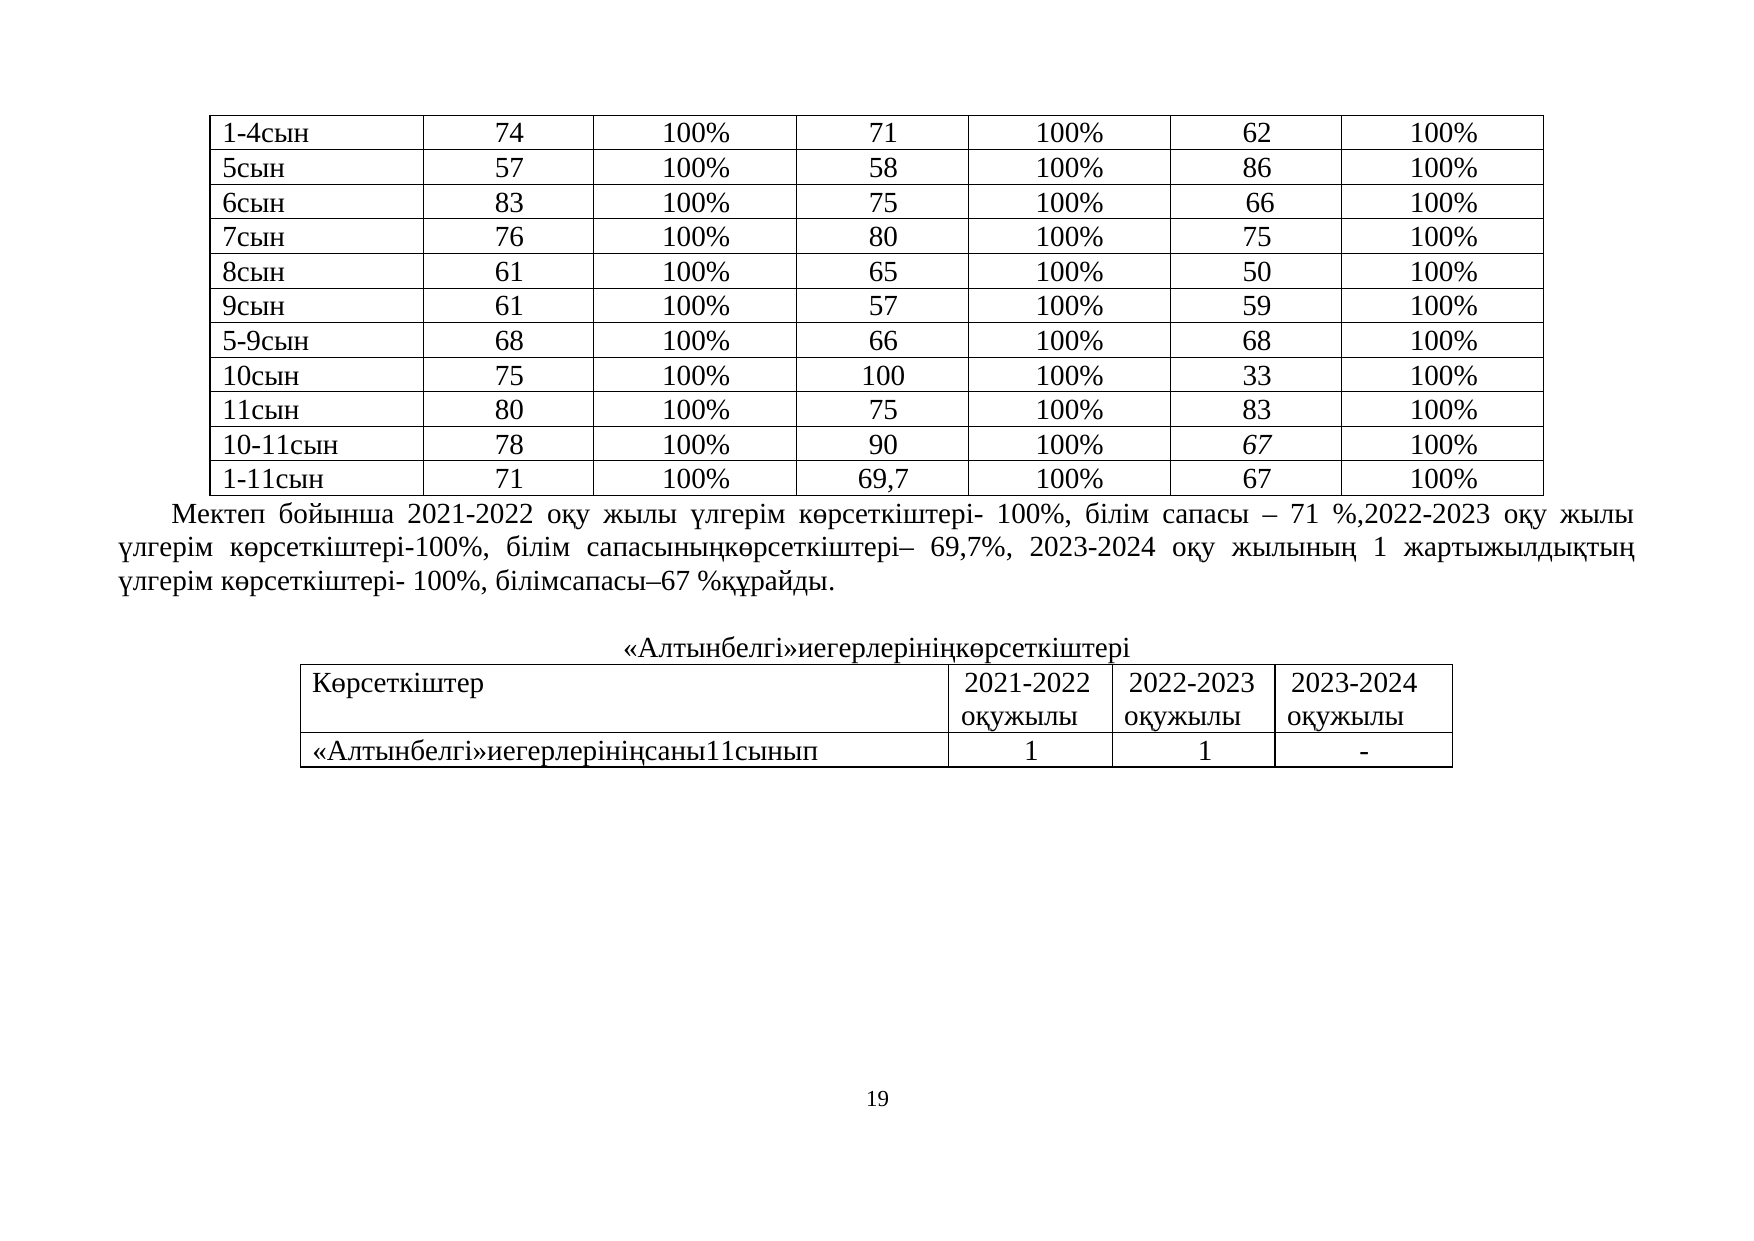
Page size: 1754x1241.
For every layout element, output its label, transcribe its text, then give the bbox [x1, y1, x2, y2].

table_cell 10сын [211, 358, 423, 391]
table_cell 58 [797, 150, 968, 184]
table_cell - [1276, 733, 1452, 766]
table_cell 71 [797, 116, 968, 149]
table_cell 100% [969, 185, 1170, 218]
table_cell 100% [594, 461, 796, 495]
table_cell 33 [1171, 358, 1341, 391]
table_cell 75 [1171, 219, 1341, 253]
table_header 2023-2024 оқужылы [1276, 665, 1452, 732]
table_cell 75 [797, 185, 968, 218]
table_cell 67 [1171, 427, 1341, 460]
table_cell 100% [1342, 289, 1543, 322]
table_cell 1 [1113, 733, 1274, 766]
table_cell 1-11сын [211, 461, 423, 495]
table_cell 100% [594, 358, 796, 391]
table_cell 78 [424, 427, 593, 460]
table_cell 69,7 [797, 461, 968, 495]
table_cell 86 [1171, 150, 1341, 184]
table_cell 100% [969, 254, 1170, 287]
table_cell 50 [1171, 254, 1341, 287]
table_cell 100% [969, 461, 1170, 495]
table_cell 100% [969, 392, 1170, 426]
table_cell 11сын [211, 392, 423, 426]
table_cell 9сын [211, 289, 423, 322]
table_cell 68 [424, 323, 593, 357]
table_cell 100% [1342, 427, 1543, 460]
table_cell 66 [1171, 185, 1341, 218]
table_cell 83 [1171, 392, 1341, 426]
table_cell 68 [1171, 323, 1341, 357]
table_cell 62 [1171, 116, 1341, 149]
table_cell 100% [969, 219, 1170, 253]
table_cell 59 [1171, 289, 1341, 322]
table_cell 100% [1342, 323, 1543, 357]
table_cell 1-4сын [211, 116, 423, 149]
table_header 2022-2023 оқужылы [1113, 665, 1274, 732]
table_cell 100% [1342, 461, 1543, 495]
table_cell 90 [797, 427, 968, 460]
table_cell 100% [1342, 392, 1543, 426]
table_cell 100% [969, 150, 1170, 184]
table_cell 100% [594, 254, 796, 287]
table_header 2021-2022 оқужылы [949, 665, 1112, 732]
table_cell 100% [594, 185, 796, 218]
table_cell 65 [797, 254, 968, 287]
table_cell 61 [424, 289, 593, 322]
table_cell 76 [424, 219, 593, 253]
table_cell 100% [1342, 185, 1543, 218]
table_cell 61 [424, 254, 593, 287]
table_cell 6сын [211, 185, 423, 218]
table_cell 10-11сын [211, 427, 423, 460]
table_cell 100% [969, 323, 1170, 357]
table_cell 100% [594, 289, 796, 322]
table_cell «Алтынбелгі»иегерлерініңсаны11сынып [301, 733, 948, 766]
table_cell 57 [424, 150, 593, 184]
table_cell 66 [797, 323, 968, 357]
text Мектеп бойынша 2021-2022 оқу жылы үлгерім көрсеткіштері- 100%, білім сапасы – 71 %,2022-2023 оқу жылы үлгерім көрсеткіштері-100%, білім сапасыныңкөрсеткіштері– 69,7%, 2023-2024 оқу жылының 1 жартыжылдықтың үлгерім көрсеткіштері- 100%, білімсапасы–67 %құрайды. [118, 496, 1636, 597]
table_cell 100% [969, 427, 1170, 460]
table_cell 100% [594, 219, 796, 253]
table_cell 100% [1342, 254, 1543, 287]
table_cell 100% [594, 116, 796, 149]
table_cell 7сын [211, 219, 423, 253]
table_cell 83 [424, 185, 593, 218]
table_cell 100% [594, 392, 796, 426]
table_cell 100% [594, 323, 796, 357]
table_cell 100% [969, 289, 1170, 322]
table_header Көрсеткіштер [301, 665, 948, 732]
table_cell 100% [1342, 219, 1543, 253]
table_cell 75 [797, 392, 968, 426]
table_cell 74 [424, 116, 593, 149]
table_cell 100% [1342, 358, 1543, 391]
table_cell 100% [594, 427, 796, 460]
table_cell 100 [797, 358, 968, 391]
table_cell 80 [797, 219, 968, 253]
table_cell 57 [797, 289, 968, 322]
text «Алтынбелгі»иегерлерініңкөрсеткіштері [360, 630, 1394, 664]
table_cell 100% [969, 116, 1170, 149]
table_cell 75 [424, 358, 593, 391]
table_cell 5сын [211, 150, 423, 184]
table_cell 80 [424, 392, 593, 426]
table_cell 100% [1342, 116, 1543, 149]
table_cell 5-9сын [211, 323, 423, 357]
table_cell 8сын [211, 254, 423, 287]
table_cell 100% [594, 150, 796, 184]
table_cell 71 [424, 461, 593, 495]
table_cell 100% [969, 358, 1170, 391]
table_cell 67 [1171, 461, 1341, 495]
table_cell 100% [1342, 150, 1543, 184]
table_cell 1 [949, 733, 1112, 766]
